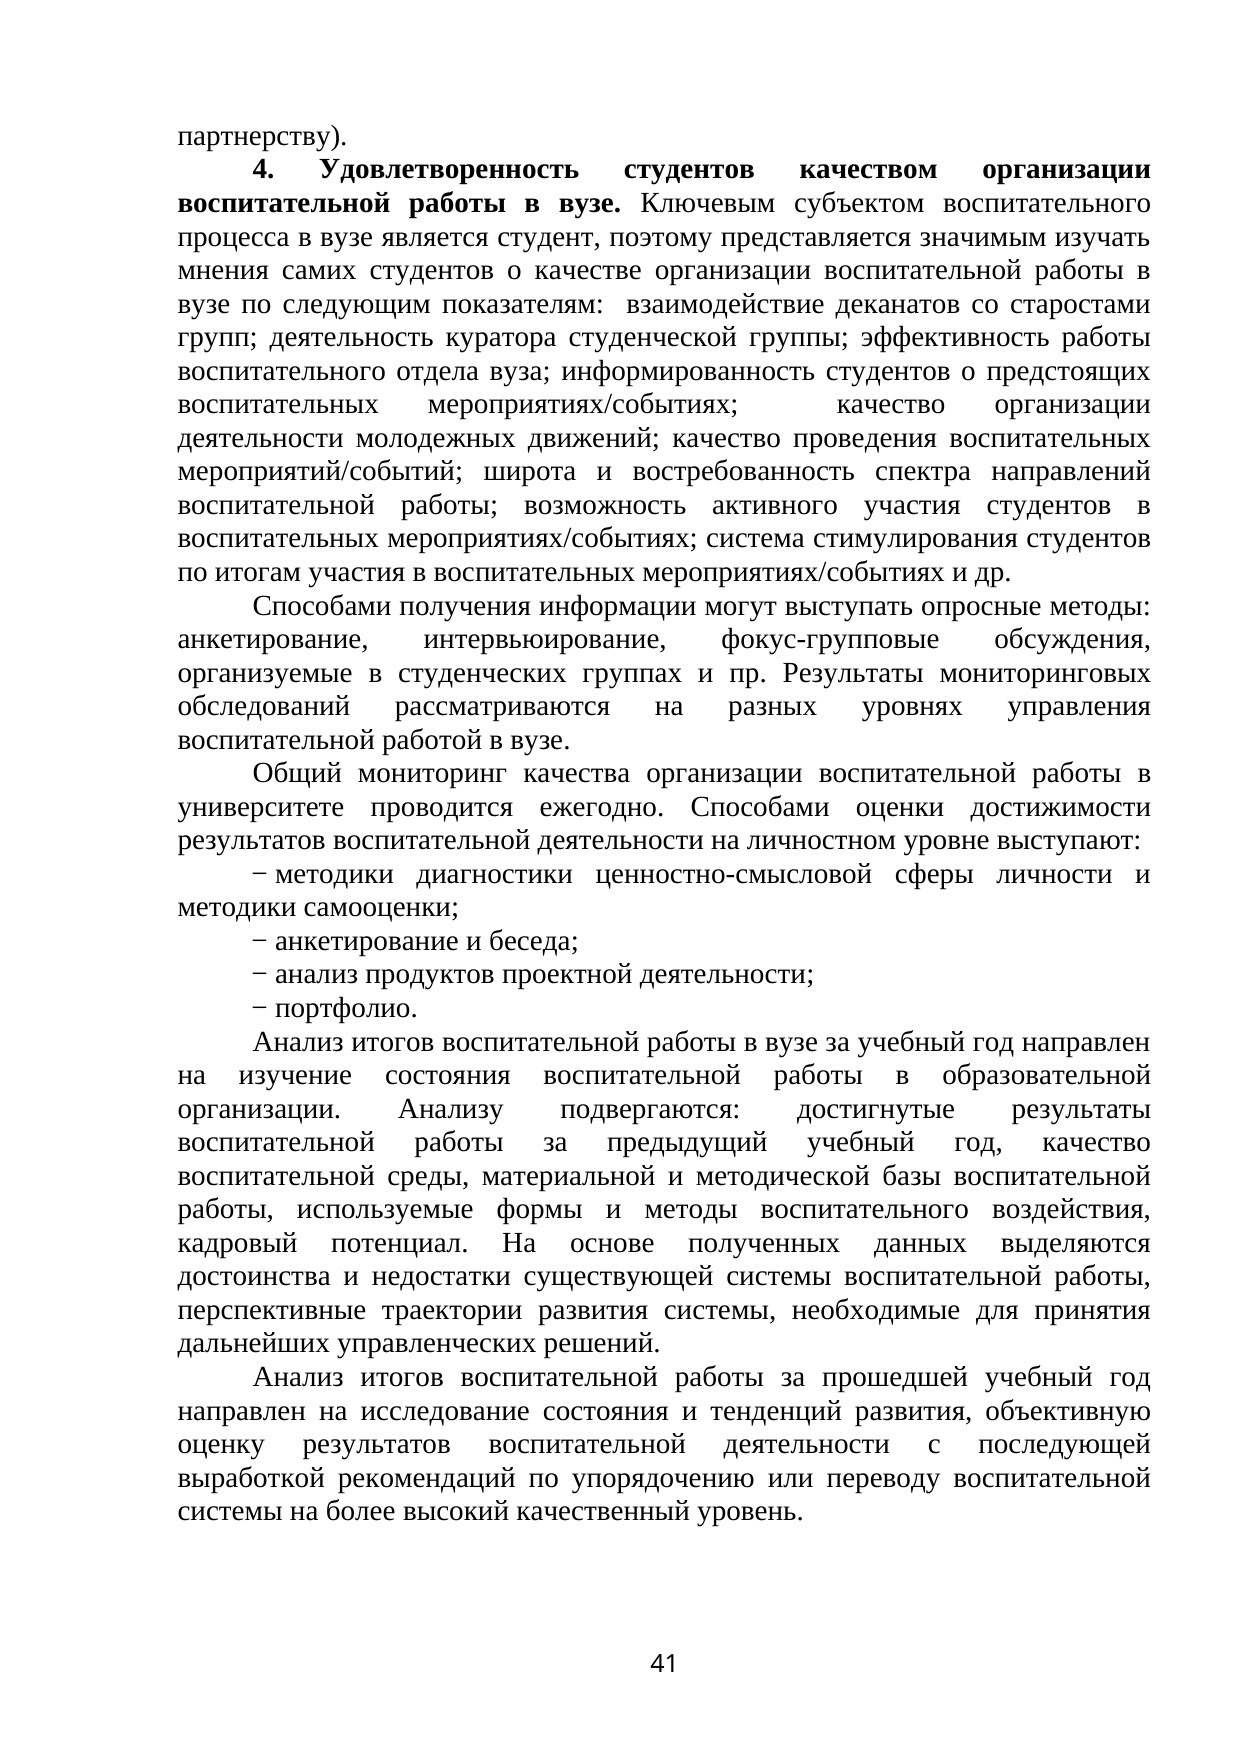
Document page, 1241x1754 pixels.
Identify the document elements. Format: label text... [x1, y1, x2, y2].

text 4. Удовлетворенность студентов качеством организации воспитательной работы в вузе. Ключевым субъектом воспитательного процесса в вузе является студент, поэтому представляется значимым изучать мнения самих студентов о качестве организации воспитательной работы в вузе по следующим показателям: взаимодействие деканатов со старостами групп; деятельность куратора студенческой группы; эффективность работы воспитательного отдела вуза; информированность студентов о предстоящих воспитательных мероприятиях/событиях; качество организации деятельности молодежных движений; качество проведения воспитательных мероприятий/событий; широта и востребованность спектра направлений воспитательной работы; возможность активного участия студентов в воспитательных мероприятиях/событиях; система стимулирования студентов по итогам участия в воспитательных мероприятиях/событиях и др. [177, 152, 1152, 588]
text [177, 118, 1152, 152]
list методики диагностики ценностно-смысловой сферы личности и методики самооценки; [177, 856, 1152, 923]
text Способами получения информации могут выступать опросные методы: анкетирование, интервьюирование, фокус-групповые обсуждения, организуемые в студенческих группах и пр. Результаты мониторинговых обследований рассматриваются на разных уровнях управления воспитательной работой в вузе. [177, 588, 1152, 755]
list анализ продуктов проектной деятельности; [177, 957, 1152, 990]
text Общий мониторинг качества организации воспитательной работы в университете проводится ежегодно. Способами оценки достижимости результатов воспитательной деятельности на личностном уровне выступают: [177, 755, 1152, 856]
text Анализ итогов воспитательной работы за прошедшей учебный год направлен на исследование состояния и тенденций развития, объективную оценку результатов воспитательной деятельности с последующей выработкой рекомендаций по упорядочению или переводу воспитательной системы на более высокий качественный уровень. [177, 1359, 1152, 1527]
text Анализ итогов воспитательной работы в вузе за учебный год направлен на изучение состояния воспитательной работы в образовательной организации. Анализу подвергаются: достигнутые результаты воспитательной работы за предыдущий учебный год, качество воспитательной среды, материальной и методической базы воспитательной работы, используемые формы и методы воспитательного воздействия, кадровый потенциал. На основе полученных данных выделяются достоинства и недостатки существующей системы воспитательной работы, перспективные траектории развития системы, необходимые для принятия дальнейших управленческих решений. [177, 1024, 1152, 1359]
list анкетирование и беседа; [177, 923, 1152, 957]
list портфолио. [177, 990, 1152, 1024]
